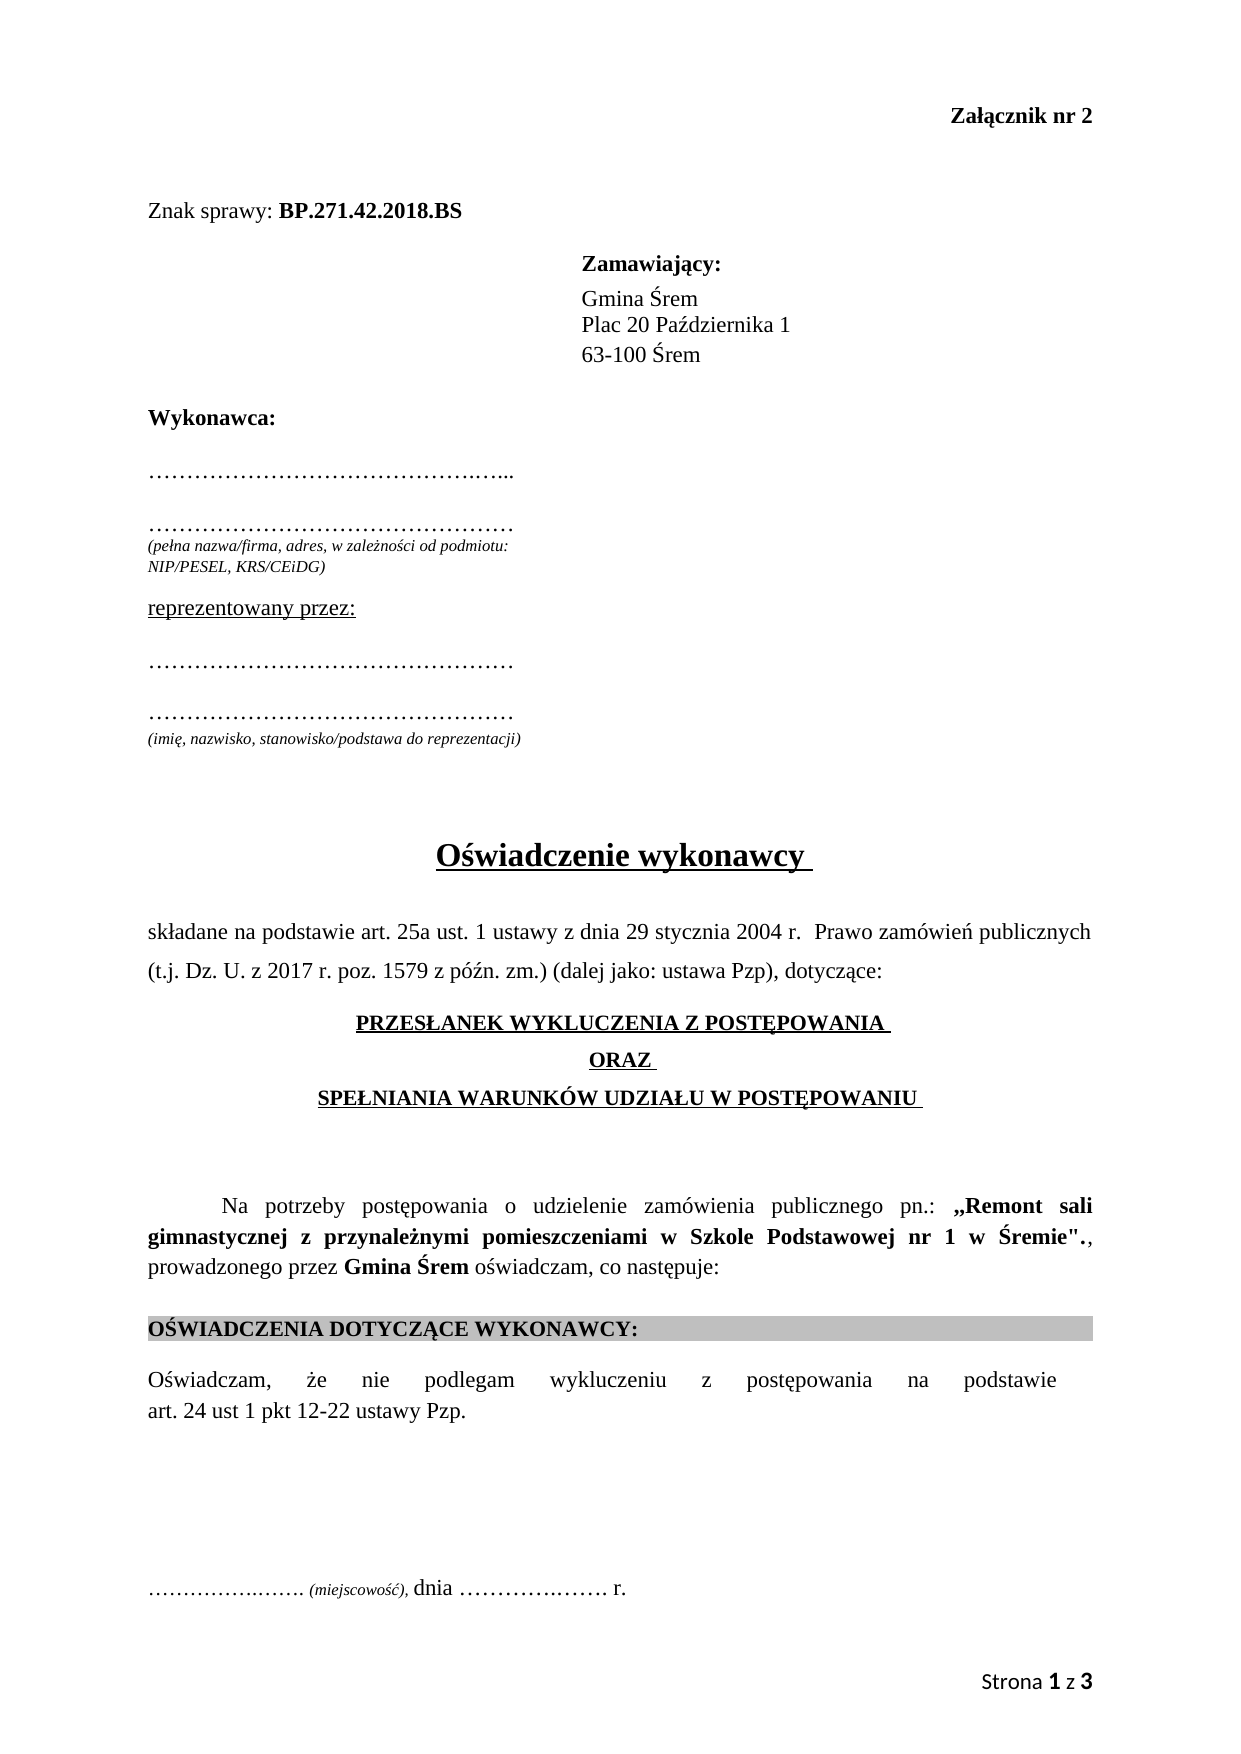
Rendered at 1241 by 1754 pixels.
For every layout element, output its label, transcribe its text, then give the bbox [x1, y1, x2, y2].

text (imię, nazwisko, stanowisko/podstawa do reprezentacji) [148, 729, 532, 748]
text Zamawiający: [576, 250, 1093, 276]
text Znak sprawy: BP.271.42.2018.BS [148, 197, 1093, 224]
text ………………………………………… [148, 647, 517, 673]
text Oświadczam, że nie podlegam wykluczeniu z postępowania na podstawie art. 24 ust 1 pkt 12-22 ustawy Pzp. [148, 1367, 1093, 1423]
text Na potrzeby postępowania o udzielenie zamówienia publicznego pn.: ,,Remont sali gimnastycznej z przynależnymi pomieszczeniami w Szkole Podstawowej nr 1 w Śremie"., prowadzonego przez Gmina Śrem oświadczam, co następuje: [148, 1193, 1093, 1279]
text Plac 20 Października 1 [576, 311, 1093, 337]
text SPEŁNIANIA WARUNKÓW UDZIAŁU W POSTĘPOWANIU [148, 1085, 1093, 1138]
subtitle Załącznik nr 2 [207, 102, 1093, 128]
text (pełna nazwa/firma, adres, w zależności od podmiotu: NIP/PESEL, KRS/CEiDG) [148, 536, 517, 576]
text składane na podstawie art. 25a ust. 1 ustawy z dnia 29 stycznia 2004 r. Prawo zamówień publicznych (t.j. Dz. U. z 2017 r. poz. 1579 z późn. zm.) (dalej jako: ustawa Pzp), dotyczące: [148, 918, 1093, 984]
text ………………………………………… [148, 698, 517, 724]
text Gmina Śrem [576, 285, 1093, 311]
text …………….……. (miejscowość), dnia ………….……. r. [148, 1574, 1093, 1601]
text Wykonawca: [148, 404, 1093, 431]
text PRZESŁANEK WYKLUCZENIA Z POSTĘPOWANIA [148, 1009, 1093, 1035]
text ………………………………………… [148, 510, 517, 536]
text reprezentowany przez: [148, 594, 1093, 621]
text ORAZ [148, 1047, 1093, 1072]
text 63-100 Śrem [576, 341, 1093, 368]
text Oświadczenie wykonawcy [148, 836, 1093, 874]
text OŚWIADCZENIA DOTYCZĄCE WYKONAWCY: [148, 1316, 1093, 1341]
text …………………………………….…... [148, 457, 517, 483]
